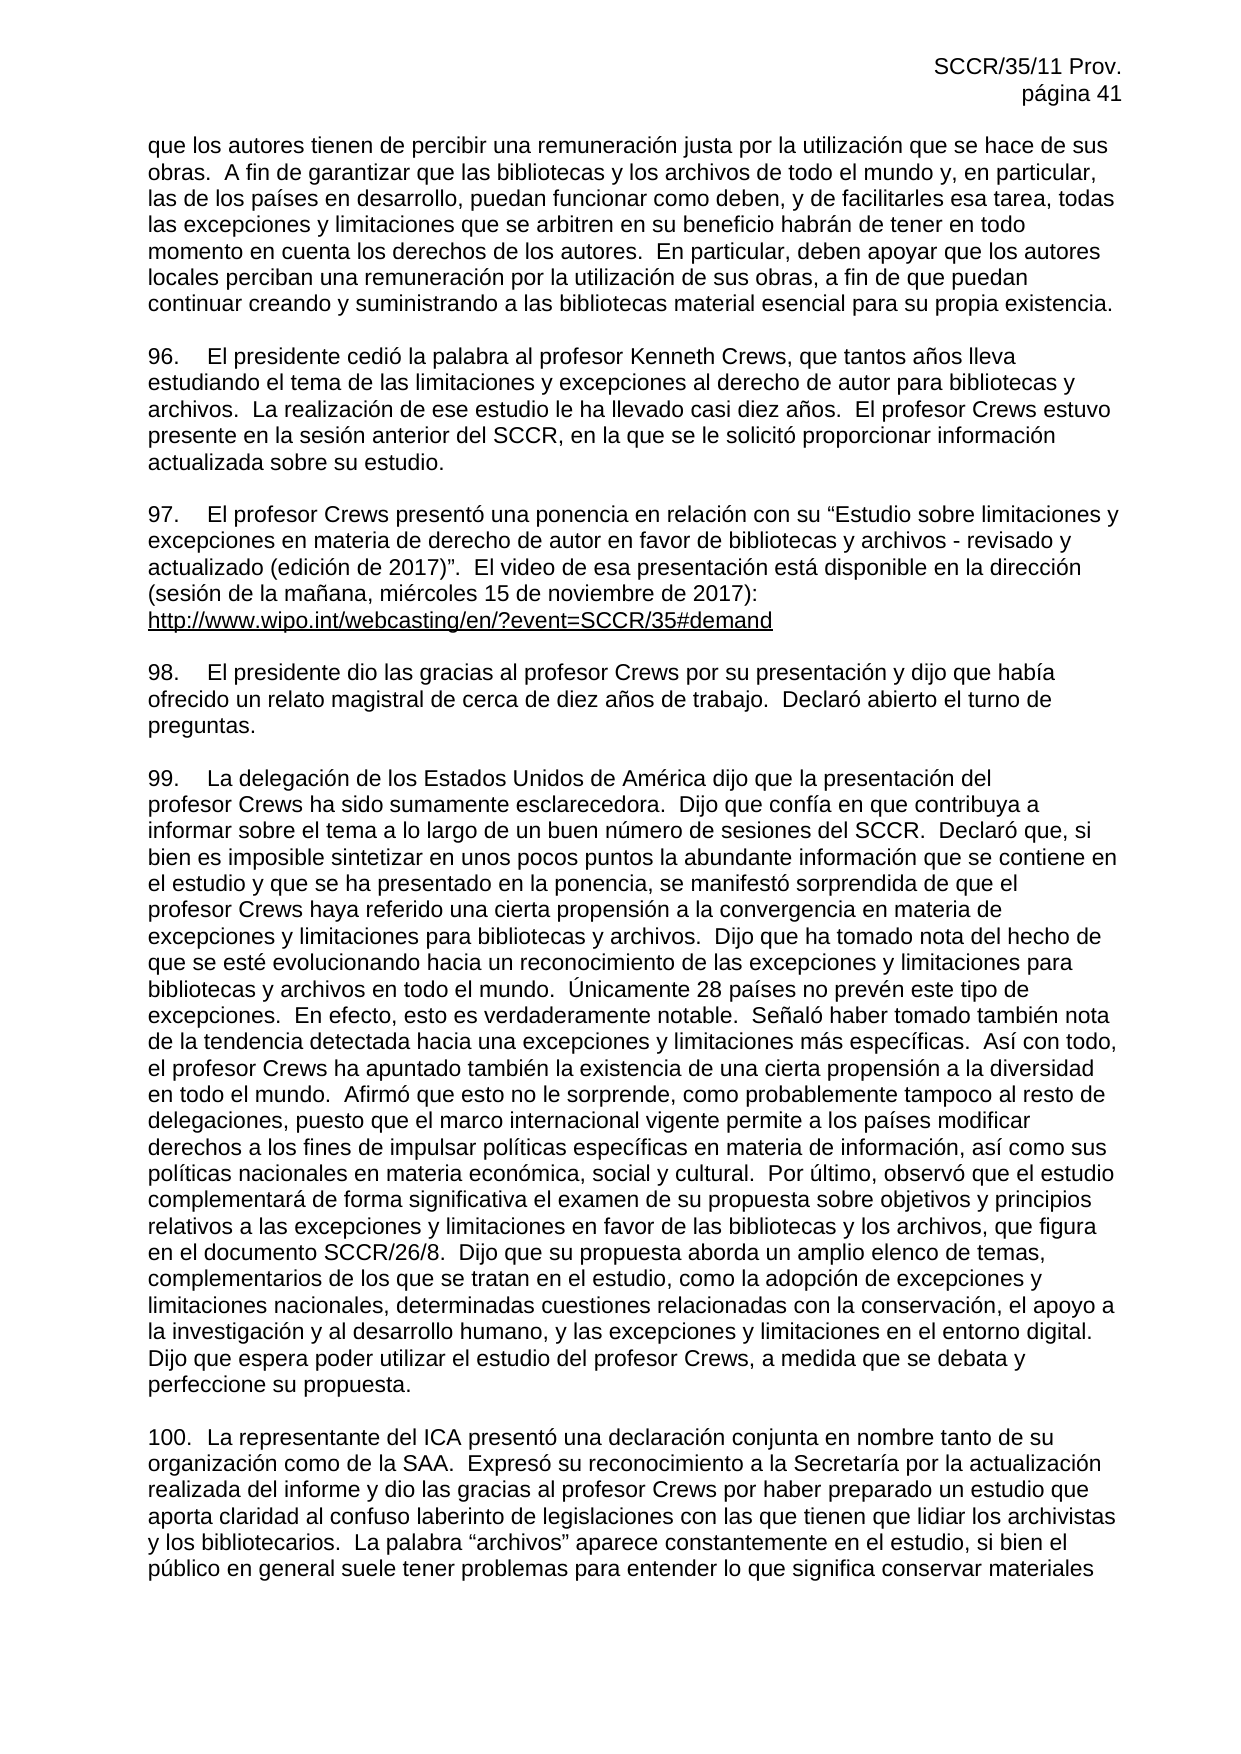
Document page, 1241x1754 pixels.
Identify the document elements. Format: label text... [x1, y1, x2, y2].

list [148, 132, 1122, 317]
list El presidente dio las gracias al profesor Crews por su presentación y dijo que había ofrecido un relato magistral de cerca de diez años de trabajo. Declaró abierto el turno de preguntas. [148, 659, 1122, 738]
list La delegación de los Estados Unidos de América dijo que la presentación del profesor Crews ha sido sumamente esclarecedora. Dijo que confía en que contribuya a informar sobre el tema a lo largo de un buen número de sesiones del SCCR. Declaró que, si bien es imposible sintetizar en unos pocos puntos la abundante información que se contiene en el estudio y que se ha presentado en la ponencia, se manifestó sorprendida de que el profesor Crews haya referido una cierta propensión a la convergencia en materia de excepciones y limitaciones para bibliotecas y archivos. Dijo que ha tomado nota del hecho de que se esté evolucionando hacia un reconocimiento de las excepciones y limitaciones para bibliotecas y archivos en todo el mundo. Únicamente 28 países no prevén este tipo de excepciones. En efecto, esto es verdaderamente notable. Señaló haber tomado también nota de la tendencia detectada hacia una excepciones y limitaciones más específicas. Así con todo, el profesor Crews ha apuntado también la existencia de una cierta propensión a la diversidad en todo el mundo. Afirmó que esto no le sorprende, como probablemente tampoco al resto de delegaciones, puesto que el marco internacional vigente permite a los países modificar derechos a los fines de impulsar políticas específicas en materia de información, así como sus políticas nacionales en materia económica, social y cultural. Por último, observó que el estudio complementará de forma significativa el examen de su propuesta sobre objetivos y principios relativos a las excepciones y limitaciones en favor de las bibliotecas y los archivos, que figura en el documento SCCR/26/8. Dijo que su propuesta aborda un amplio elenco de temas, complementarios de los que se tratan en el estudio, como la adopción de excepciones y limitaciones nacionales, determinadas cuestiones relacionadas con la conservación, el apoyo a la investigación y al desarrollo humano, y las excepciones y limitaciones en el entorno digital. Dijo que espera poder utilizar el estudio del profesor Crews, a medida que se debata y perfeccione su propuesta. [148, 765, 1122, 1397]
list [148, 1423, 1122, 1582]
list El presidente cedió la palabra al profesor Kenneth Crews, que tantos años lleva estudiando el tema de las limitaciones y excepciones al derecho de autor para bibliotecas y archivos. La realización de ese estudio le ha llevado casi diez años. El profesor Crews estuvo presente en la sesión anterior del SCCR, en la que se le solicitó proporcionar información actualizada sobre su estudio. [148, 343, 1122, 475]
list El profesor Crews presentó una ponencia en relación con su “Estudio sobre limitaciones y excepciones en materia de derecho de autor en favor de bibliotecas y archivos - revisado y actualizado (edición de 2017)”. El video de esa presentación está disponible en la dirección (sesión de la mañana, miércoles 15 de noviembre de 2017): http://www.wipo.int/webcasting/en/?event=SCCR/35#demand [148, 501, 1122, 633]
